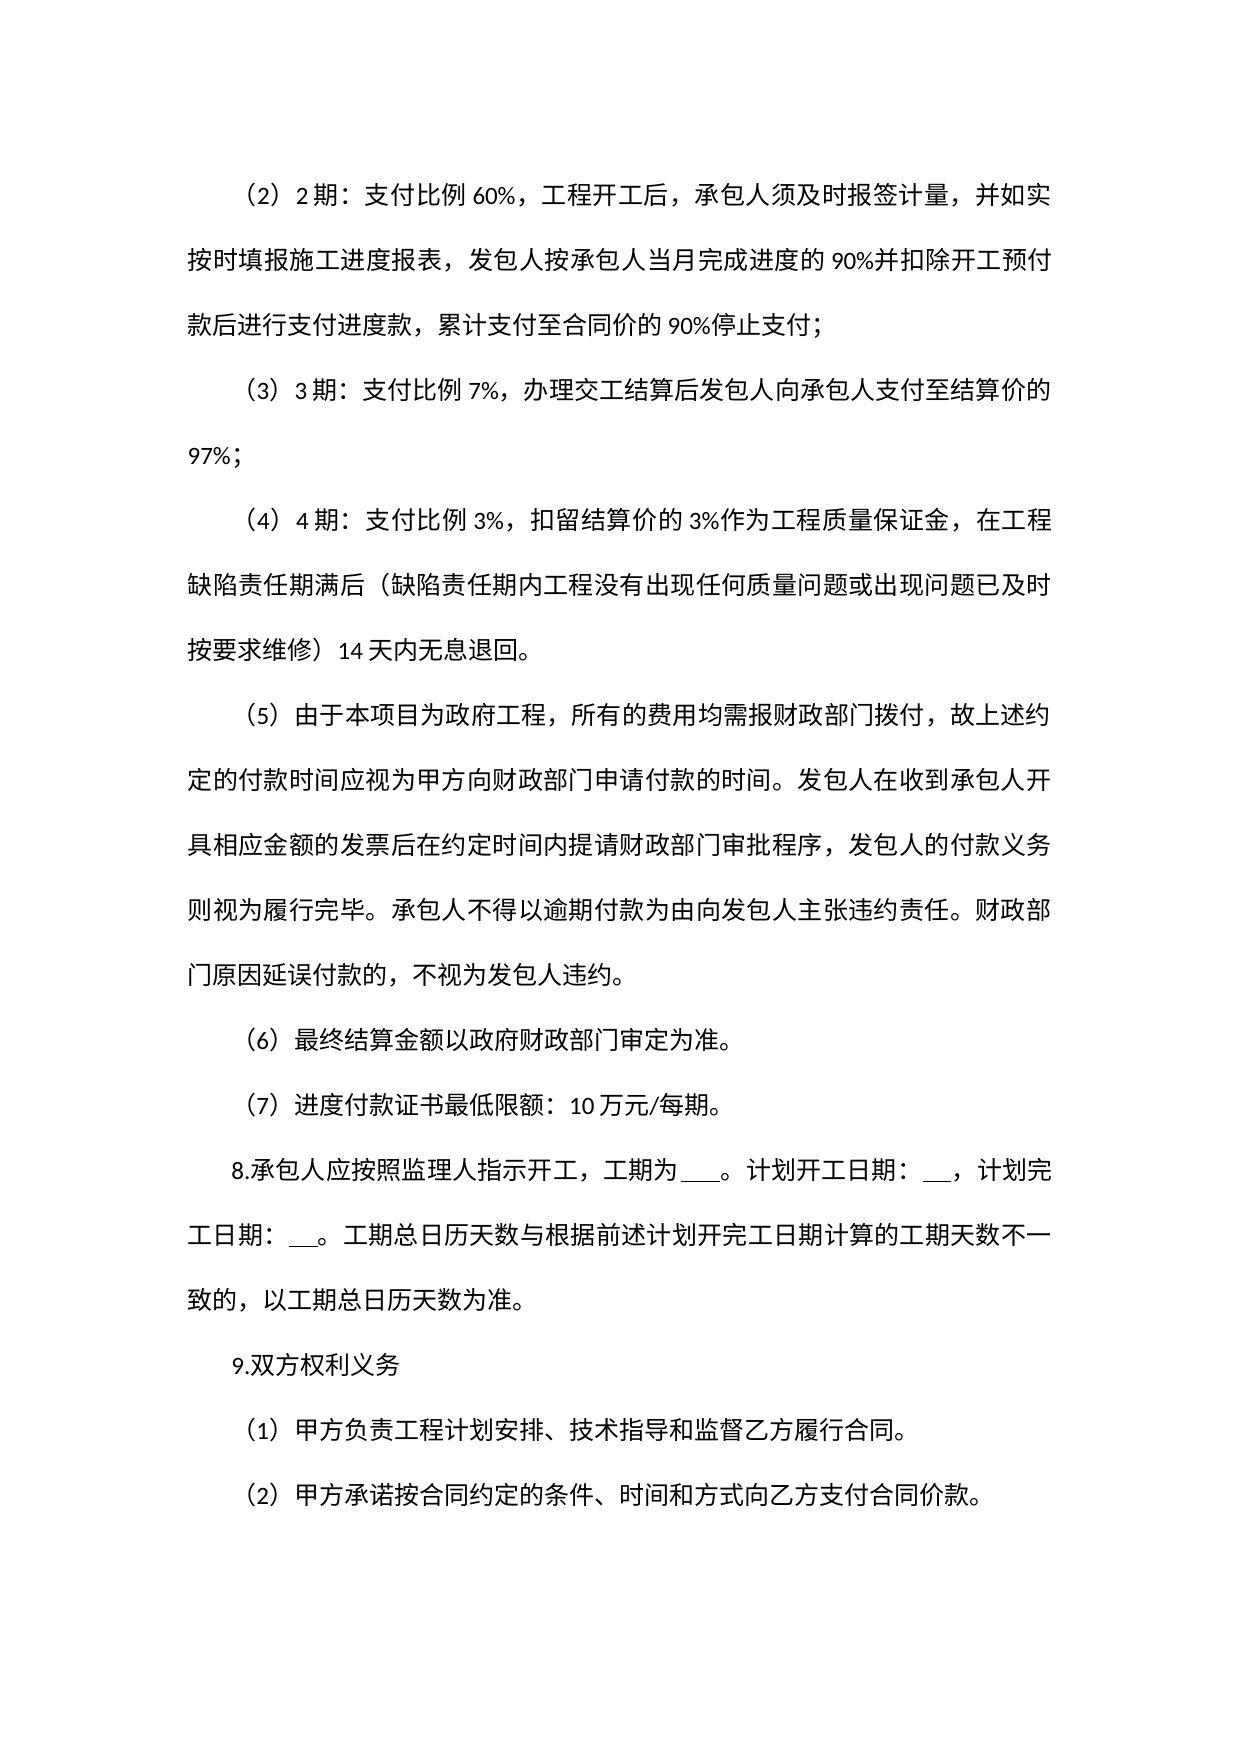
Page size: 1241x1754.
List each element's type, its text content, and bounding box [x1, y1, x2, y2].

text （2）甲方承诺按合同约定的条件、时间和方式向乙方支付合同价款。 [187, 1462, 1053, 1527]
text （1）甲方负责工程计划安排、技术指导和监督乙方履行合同。 [187, 1397, 1053, 1462]
text （6）最终结算金额以政府财政部门审定为准。 [187, 1007, 1053, 1072]
text 8.承包人应按照监理人指示开工，工期为 。计划开工日期： ，计划完工日期： 。工期总日历天数与根据前述计划开完工日期计算的工期天数不一致的，以工期总日历天数为准。 [187, 1137, 1053, 1332]
text （7）进度付款证书最低限额：10万元/每期。 [187, 1072, 1053, 1137]
text 9.双方权利义务 [187, 1332, 1053, 1397]
text （3）3期：支付比例7%，办理交工结算后发包人向承包人支付至结算价的97%； [187, 357, 1053, 487]
text （5）由于本项目为政府工程，所有的费用均需报财政部门拨付，故上述约定的付款时间应视为甲方向财政部门申请付款的时间。发包人在收到承包人开具相应金额的发票后在约定时间内提请财政部门审批程序，发包人的付款义务则视为履行完毕。承包人不得以逾期付款为由向发包人主张违约责任。财政部门原因延误付款的，不视为发包人违约。 [187, 682, 1053, 1007]
text （2）2期：支付比例60%，工程开工后，承包人须及时报签计量，并如实按时填报施工进度报表，发包人按承包人当月完成进度的90%并扣除开工预付款后进行支付进度款，累计支付至合同价的90%停止支付； [187, 162, 1053, 357]
text （4）4期：支付比例3%，扣留结算价的3%作为工程质量保证金，在工程缺陷责任期满后（缺陷责任期内工程没有出现任何质量问题或出现问题已及时按要求维修）14天内无息退回。 [187, 487, 1053, 682]
